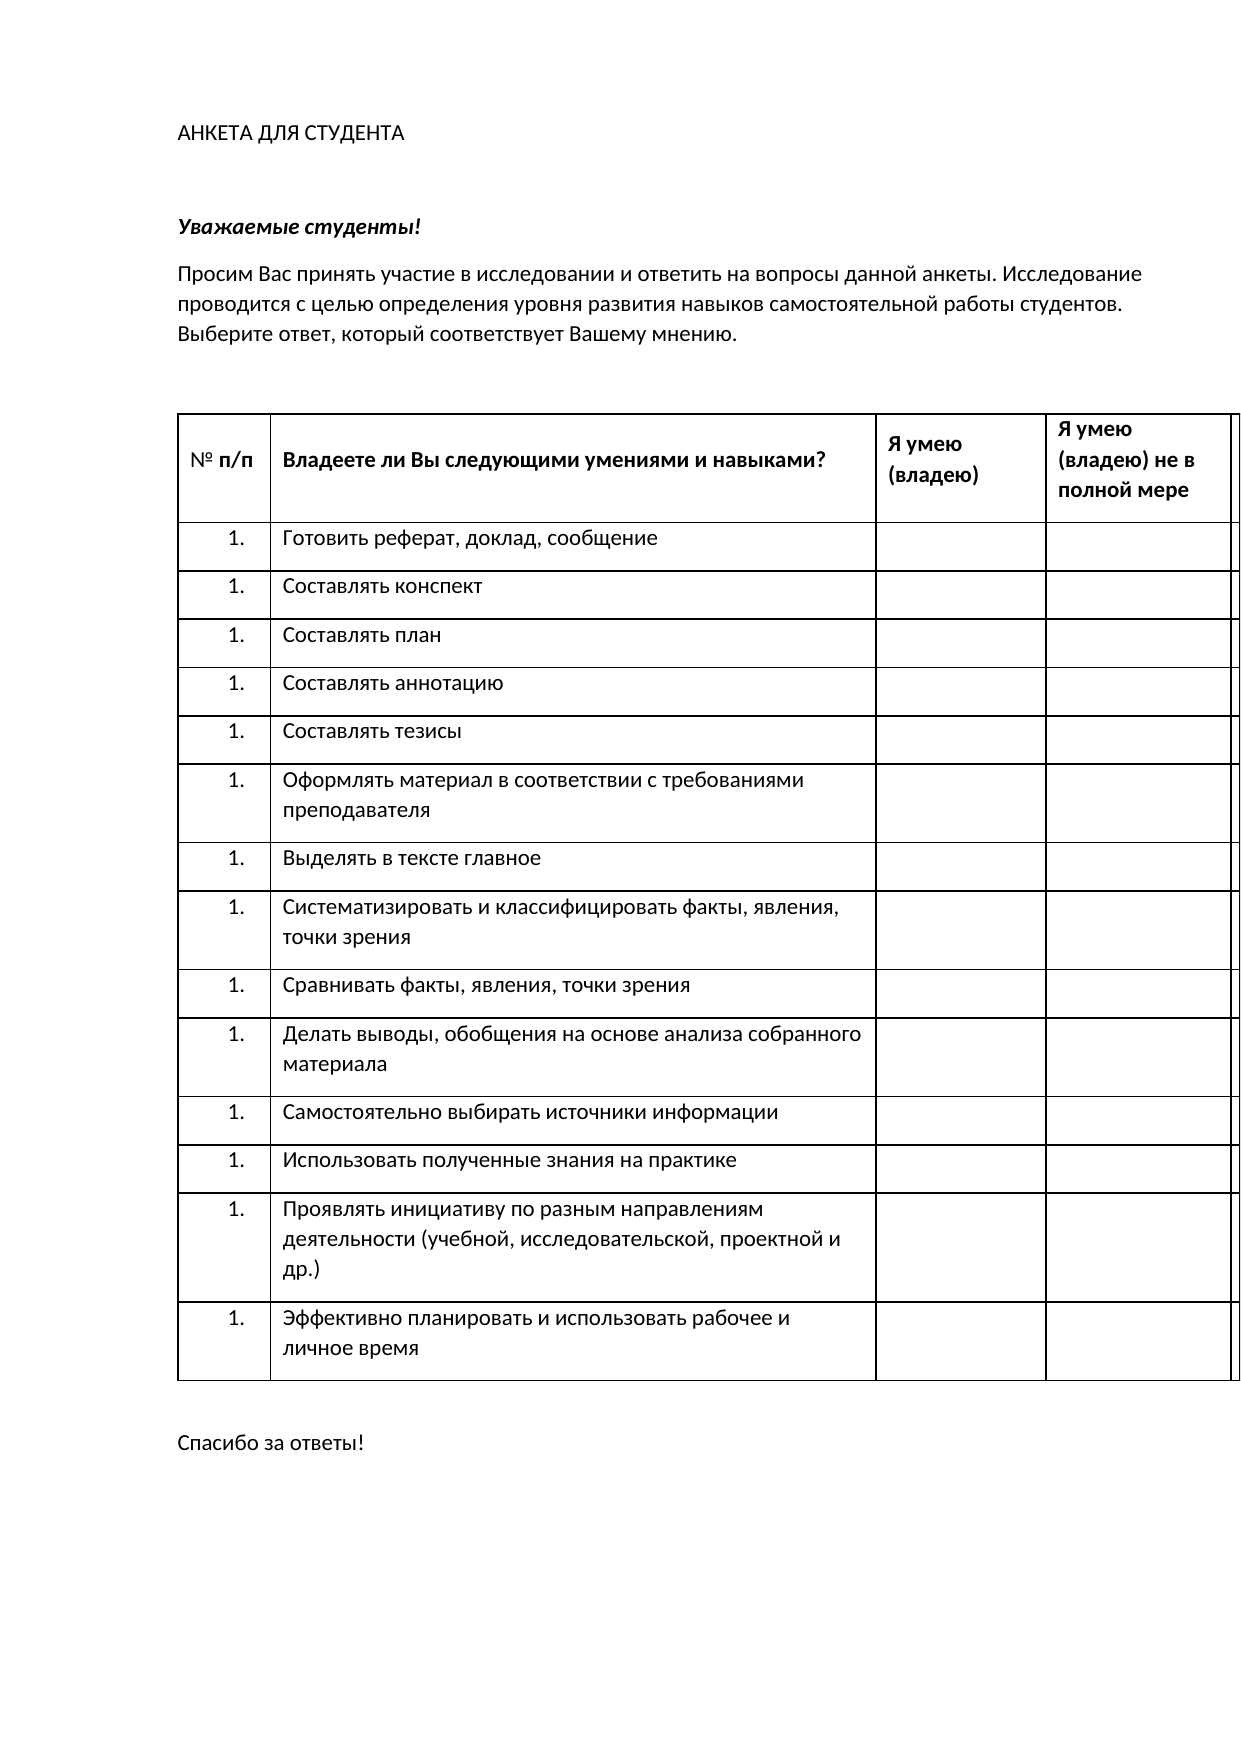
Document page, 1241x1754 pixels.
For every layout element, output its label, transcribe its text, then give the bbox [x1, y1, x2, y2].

table_cell Проявлять инициативу по разным направлениям деятельности (учебной, исследовательской, проектной и др.) [271, 1194, 875, 1301]
table_cell [877, 620, 1045, 667]
table_cell [1047, 1019, 1230, 1096]
table_cell [179, 970, 270, 1017]
table_cell [877, 1097, 1045, 1144]
table_cell [179, 717, 270, 763]
table_cell [1047, 970, 1230, 1017]
table_cell [877, 1303, 1045, 1379]
table_cell [1047, 1146, 1230, 1192]
table_cell [1047, 765, 1230, 842]
table_cell Готовить реферат, доклад, сообщение [271, 523, 875, 570]
table_cell [1232, 620, 1239, 667]
table_cell [1232, 1097, 1239, 1144]
table_cell [1232, 668, 1239, 715]
table_cell [877, 892, 1045, 969]
table_cell [179, 523, 270, 570]
table_cell [1232, 843, 1239, 890]
table_cell Систематизировать и классифицировать факты, явления, точки зрения [271, 892, 875, 969]
text АНКЕТА ДЛЯ СТУДЕНТА [177, 118, 1152, 146]
table_header № п/п [179, 415, 270, 522]
table_header Я умею (владею) не в полной мере [1047, 415, 1230, 522]
text Просим Вас принять участие в исследовании и ответить на вопросы данной анкеты. Исследование проводится с целью определения уровня развития навыков самостоятельной работы студентов. Выберите ответ, который соответствует Вашему мнению. [177, 259, 1152, 347]
table_cell [877, 572, 1045, 618]
table_cell [1232, 1194, 1239, 1301]
table_cell Оформлять материал в соответствии с требованиями преподавателя [271, 765, 875, 842]
table_cell [1232, 1146, 1239, 1192]
table_cell [1047, 843, 1230, 890]
table_cell [179, 668, 270, 715]
table_cell [179, 1019, 270, 1096]
table_cell [877, 1194, 1045, 1301]
table_cell [877, 717, 1045, 763]
table_cell [1047, 620, 1230, 667]
table_cell Использовать полученные знания на практике [271, 1146, 875, 1192]
table_header Владеете ли Вы следующими умениями и навыками? [271, 415, 875, 522]
table_cell [179, 765, 270, 842]
table_cell Составлять конспект [271, 572, 875, 618]
table_cell [1047, 892, 1230, 969]
table_cell [1047, 1097, 1230, 1144]
table_cell [877, 765, 1045, 842]
table_cell [1232, 572, 1239, 618]
text Уважаемые студенты! [177, 212, 1152, 240]
table_cell [179, 1146, 270, 1192]
table_cell [179, 1303, 270, 1379]
table_cell Делать выводы, обобщения на основе анализа собранного материала [271, 1019, 875, 1096]
table_cell [1232, 970, 1239, 1017]
table_cell [1232, 765, 1239, 842]
table_cell Составлять тезисы [271, 717, 875, 763]
table_cell Выделять в тексте главное [271, 843, 875, 890]
table_cell [179, 572, 270, 618]
table_cell [179, 1097, 270, 1144]
table_cell [1232, 1303, 1239, 1379]
table_cell [1232, 523, 1239, 570]
table_cell [877, 523, 1045, 570]
table_cell Сравнивать факты, явления, точки зрения [271, 970, 875, 1017]
table_cell [1047, 1194, 1230, 1301]
table_cell [877, 843, 1045, 890]
table_cell [877, 668, 1045, 715]
text Спасибо за ответы! [177, 1428, 1152, 1456]
table_cell [877, 970, 1045, 1017]
table_cell [1232, 717, 1239, 763]
table_cell [179, 892, 270, 969]
table_cell [1232, 1019, 1239, 1096]
table_cell [179, 620, 270, 667]
table_cell [1047, 668, 1230, 715]
table_cell [877, 1146, 1045, 1192]
table_header Я умею (владею) [877, 415, 1045, 522]
table_cell [1232, 892, 1239, 969]
table_cell [1047, 523, 1230, 570]
table_cell [1047, 717, 1230, 763]
table_cell [179, 1194, 270, 1301]
table_cell Эффективно планировать и использовать рабочее и личное время [271, 1303, 875, 1379]
table_cell [877, 1019, 1045, 1096]
table_cell [1047, 1303, 1230, 1379]
table_cell Составлять план [271, 620, 875, 667]
table_cell Составлять аннотацию [271, 668, 875, 715]
table_cell [1047, 572, 1230, 618]
table_cell [179, 843, 270, 890]
table_cell Самостоятельно выбирать источники информации [271, 1097, 875, 1144]
